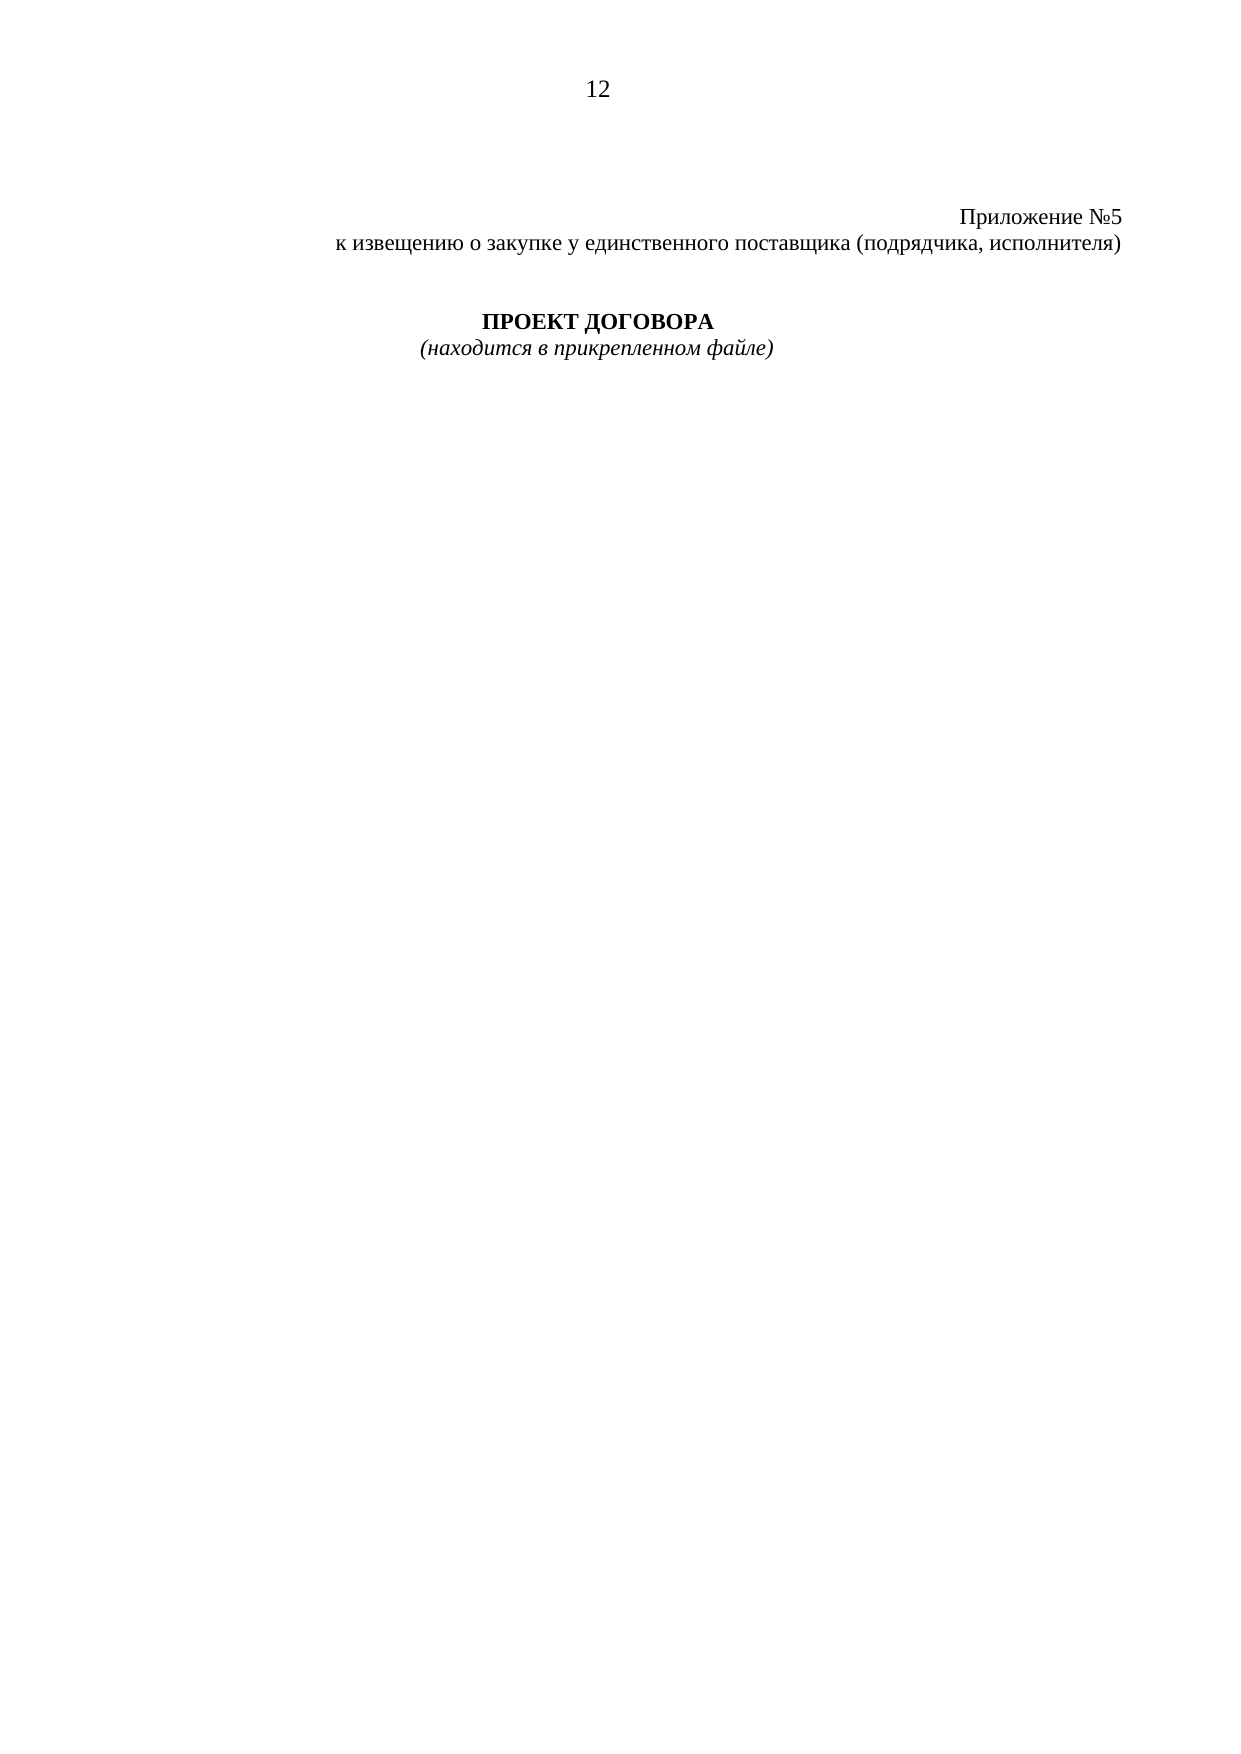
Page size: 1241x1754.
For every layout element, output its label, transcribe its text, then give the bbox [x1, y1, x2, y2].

text к извещению о закупке у единственного поставщика (подрядчика, исполнителя) [74, 229, 1122, 255]
text Приложение №5 [74, 203, 1122, 229]
text ПРОЕКТ ДОГОВОРА [74, 308, 1122, 334]
text (находится в прикрепленном файле) [74, 334, 1122, 361]
